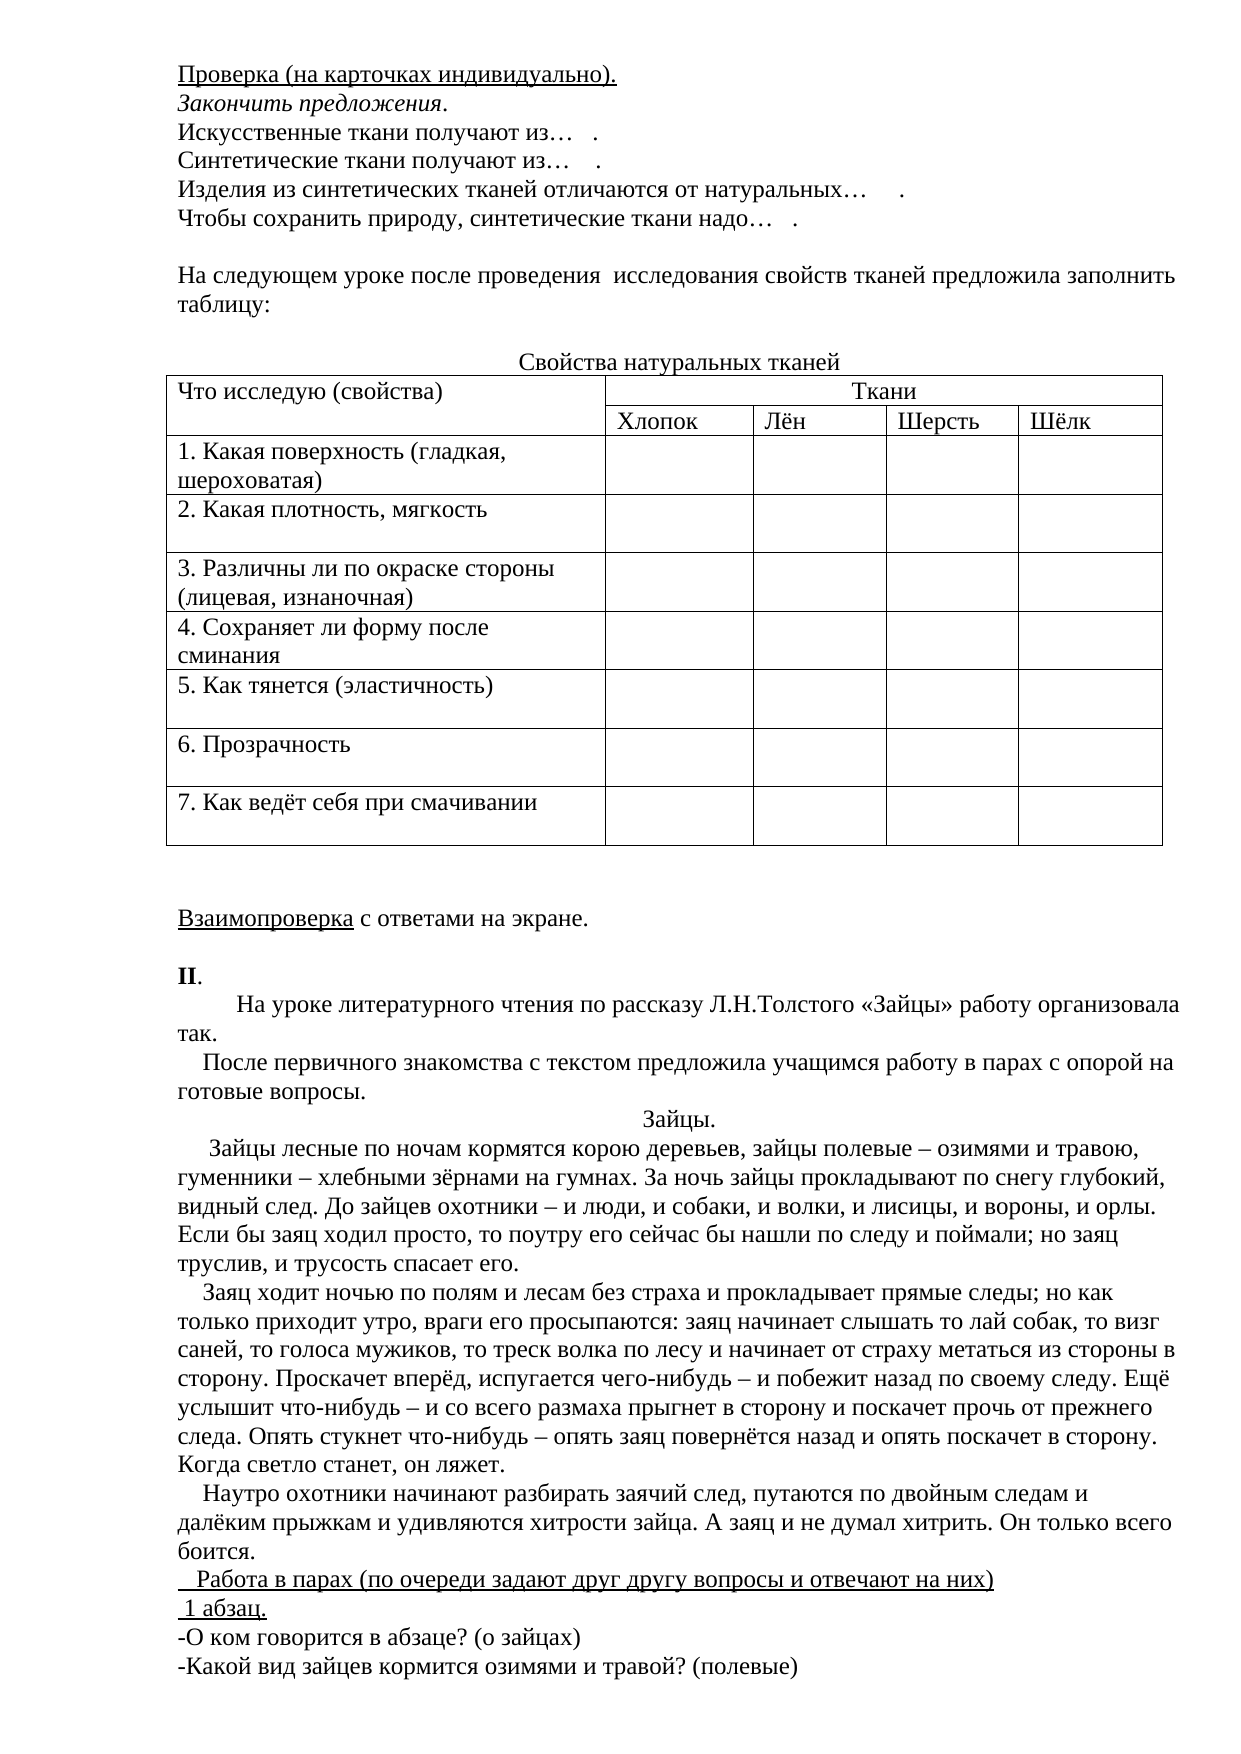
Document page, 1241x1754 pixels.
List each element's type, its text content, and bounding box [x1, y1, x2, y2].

table_cell [1019, 436, 1162, 493]
text Работа в парах (по очереди задают друг другу вопросы и отвечают на них) [177, 1564, 1181, 1593]
text II. [177, 961, 1181, 989]
table_cell 6. Прозрачность [167, 729, 605, 786]
table_cell 4. Сохраняет ли форму после сминания [167, 612, 605, 669]
table_cell 5. Как тянется (эластичность) [167, 670, 605, 728]
table_cell [606, 670, 753, 728]
table_cell [754, 553, 886, 611]
text 1 абзац. [177, 1593, 1181, 1622]
table_cell [606, 612, 753, 669]
text Закончить предложения. [177, 88, 1181, 117]
table_cell [606, 729, 753, 786]
table_cell [887, 495, 1018, 552]
text Наутро охотники начинают разбирать заячий след, путаются по двойным следам и далёким прыжкам и удивляются хитрости зайца. А заяц и не думал хитрить. Он только всего боится. [177, 1478, 1181, 1564]
table_cell [1019, 670, 1162, 728]
text Изделия из синтетических тканей отличаются от натуральных… . [177, 174, 1181, 203]
table_cell [1019, 495, 1162, 552]
text -Какой вид зайцев кормится озимями и травой? (полевые) [177, 1651, 1181, 1679]
text Свойства натуральных тканей [177, 347, 1181, 375]
table_cell [754, 495, 886, 552]
table_cell [754, 729, 886, 786]
table_cell Шерсть [887, 406, 1018, 435]
table_cell [887, 729, 1018, 786]
text Зайцы. [177, 1104, 1181, 1133]
text Зайцы лесные по ночам кормятся корою деревьев, зайцы полевые – озимями и травою, гуменники – хлебными зёрнами на гумнах. За ночь зайцы прокладывают по снегу глубокий, видный след. До зайцев охотники – и люди, и собаки, и волки, и лисицы, и вороны, и орлы. Если бы заяц ходил просто, то поутру его сейчас бы нашли по следу и поймали; но заяц труслив, и трусость спасает его. [177, 1133, 1181, 1277]
table_cell Хлопок [606, 406, 753, 435]
text Проверка (на карточках индивидуально). [177, 59, 1181, 88]
text Чтобы сохранить природу, синтетические ткани надо… . [177, 203, 1181, 232]
text На следующем уроке после проведения исследования свойств тканей предложила заполнить таблицу: [177, 260, 1181, 318]
text Заяц ходит ночью по полям и лесам без страха и прокладывает прямые следы; но как только приходит утро, враги его просыпаются: заяц начинает слышать то лай собак, то визг саней, то голоса мужиков, то треск волка по лесу и начинает от страху метаться из стороны в сторону. Проскачет вперёд, испугается чего-нибудь – и побежит назад по своему следу. Ещё услышит что-нибудь – и со всего размаха прыгнет в сторону и поскачет прочь от прежнего следа. Опять стукнет что-нибудь – опять заяц повернётся назад и опять поскачет в сторону. Когда светло станет, он ляжет. [177, 1277, 1181, 1478]
text Искусственные ткани получают из… . [177, 117, 1181, 145]
text -О ком говорится в абзаце? (о зайцах) [177, 1622, 1181, 1651]
table_cell [887, 670, 1018, 728]
table_cell [606, 553, 753, 611]
table_cell Лён [754, 406, 886, 435]
table_cell [754, 787, 886, 845]
table_cell [887, 436, 1018, 493]
table_cell 1. Какая поверхность (гладкая, шероховатая) [167, 436, 605, 493]
table_cell 2. Какая плотность, мягкость [167, 495, 605, 552]
table_cell [606, 787, 753, 845]
text Взаимопроверка с ответами на экране. [177, 903, 1181, 932]
text Синтетические ткани получают из… . [177, 145, 1181, 174]
table_cell [606, 436, 753, 493]
text После первичного знакомства с текстом предложила учащимся работу в парах с опорой на готовые вопросы. [177, 1047, 1181, 1104]
table_cell 3. Различны ли по окраске стороны (лицевая, изнаночная) [167, 553, 605, 611]
table_cell Шёлк [1019, 406, 1162, 435]
table_cell [754, 436, 886, 493]
table_header Ткани [606, 376, 1162, 405]
table_cell [1019, 787, 1162, 845]
table_cell [606, 495, 753, 552]
table_header Что исследую (свойства) [167, 376, 605, 435]
table_cell [887, 612, 1018, 669]
table_cell 7. Как ведёт себя при смачивании [167, 787, 605, 845]
table_cell [754, 670, 886, 728]
table_cell [887, 553, 1018, 611]
table_cell [1019, 612, 1162, 669]
table_cell [1019, 553, 1162, 611]
table_cell [754, 612, 886, 669]
text На уроке литературного чтения по рассказу Л.Н.Толстого «Зайцы» работу организовала так. [177, 989, 1181, 1047]
table_cell [1019, 729, 1162, 786]
table_cell [887, 787, 1018, 845]
